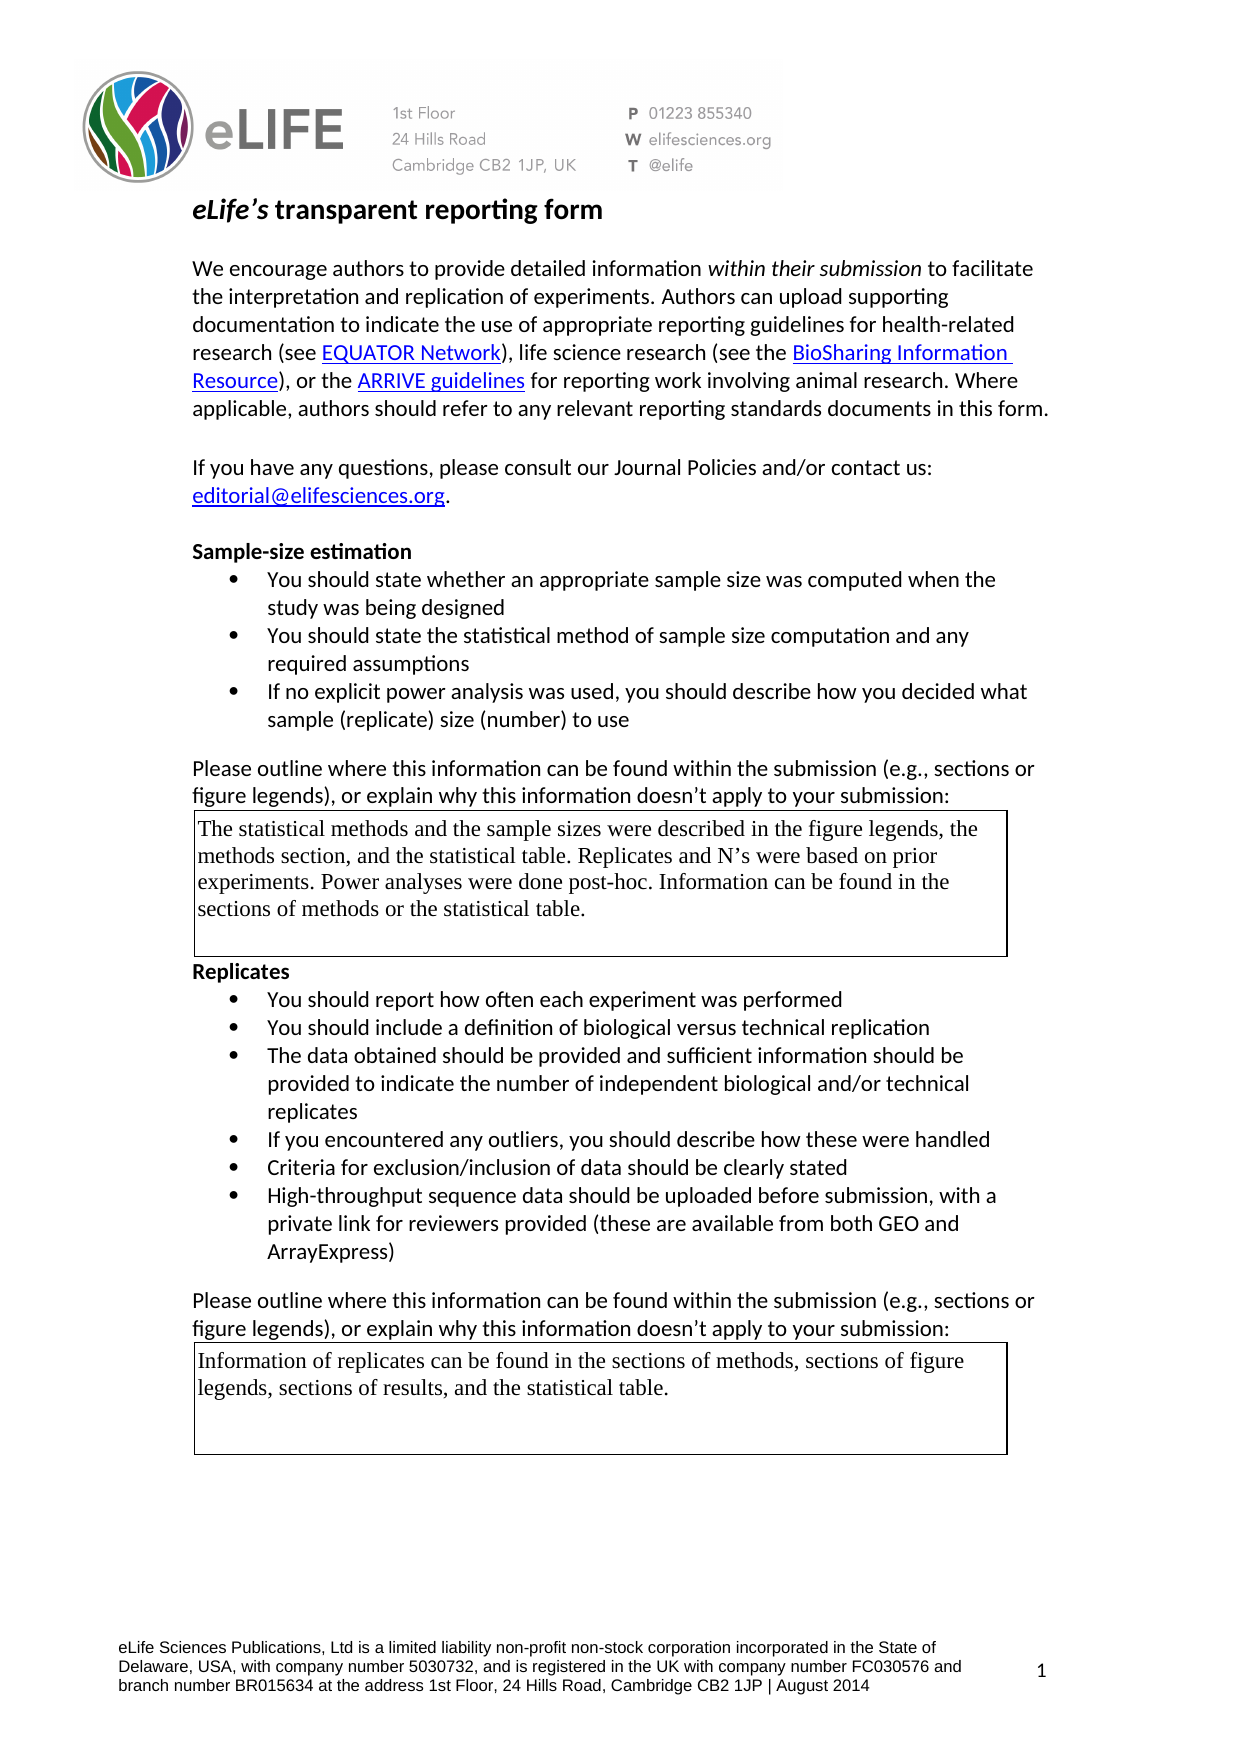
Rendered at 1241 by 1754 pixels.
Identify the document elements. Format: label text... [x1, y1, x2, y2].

text Information of replicates can be found in the sections of methods, sections of figure legends, sections of results, and the statistical table. [195, 1346, 1006, 1400]
list If no explicit power analysis was used, you should describe how you decided what sample (replicate) size (number) to use [229, 677, 1053, 733]
list The data obtained should be provided and sufficient information should be provided to indicate the number of independent biological and/or technical replicates [229, 1041, 1053, 1125]
list You should include a definition of biological versus technical replication [229, 1013, 1053, 1041]
list You should state whether an appropriate sample size was computed when the study was being designed [229, 565, 1053, 621]
list Criteria for exclusion/inclusion of data should be clearly stated [229, 1153, 1053, 1181]
picture [73, 59, 784, 191]
text Sample-size estimation [192, 537, 1053, 565]
text Replicates [192, 838, 1053, 985]
list You should report how often each experiment was performed [229, 985, 1053, 1013]
list If you encountered any outliers, you should describe how these were handled [229, 1125, 1053, 1153]
list You should state the statistical method of sample size computation and any required assumptions [229, 621, 1053, 677]
text The statistical methods and the sample sizes were described in the figure legends, the methods section, and the statistical table. Replicates and N’s were based on prior experiments. Power analyses were done post-hoc. Information can be found in the sections of methods or the statistical table. [195, 813, 1006, 921]
text eLife’s transparent reporting form [192, 191, 1053, 226]
text We encourage authors to provide detailed information within their submission to facilitate the interpretation and replication of experiments. Authors can upload supporting documentation to indicate the use of appropriate reporting guidelines for health-related research (see EQUATOR Network), life science research (see the BioSharing Information Resource), or the ARRIVE guidelines for reporting work involving animal research. Where applicable, authors should refer to any relevant reporting standards documents in this form. [192, 254, 1053, 423]
text If you have any questions, please consult our Journal Policies and/or contact us: editorial@elifesciences.org. [192, 453, 1053, 509]
list High-throughput sequence data should be uploaded before submission, with a private link for reviewers provided (these are available from both GEO and ArrayExpress) [229, 1181, 1053, 1265]
